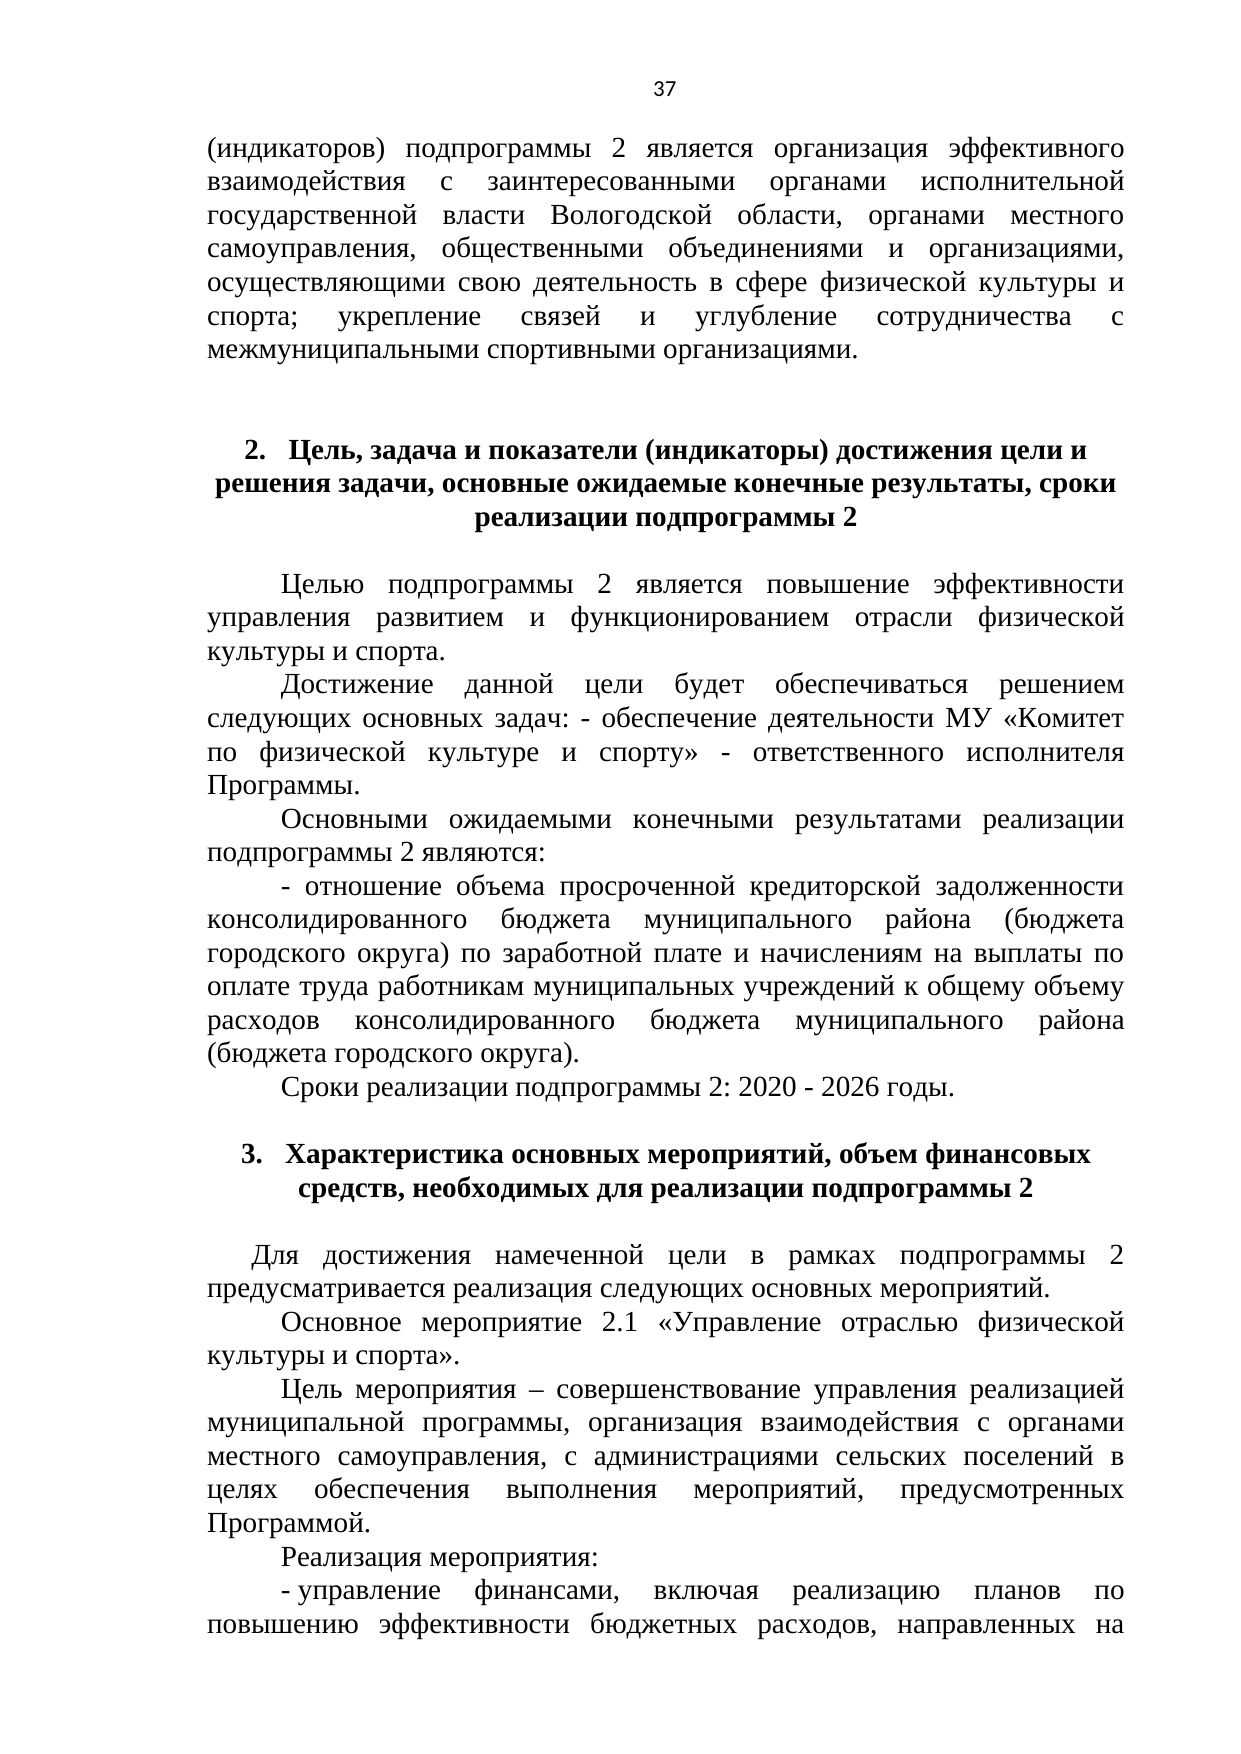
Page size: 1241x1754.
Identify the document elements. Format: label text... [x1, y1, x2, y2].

list Характеристика основных мероприятий, объем финансовых средств, необходимых для реализации подпрограммы 2 [207, 1136, 1125, 1203]
text Основное мероприятие 2.1 «Управление отраслью физической культуры и спорта». [207, 1304, 1125, 1371]
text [207, 130, 1125, 365]
text Целью подпрограммы 2 является повышение эффективности управления развитием и функционированием отрасли физической культуры и спорта. [207, 566, 1125, 667]
text Достижение данной цели будет обеспечиваться решением следующих основных задач: - обеспечение деятельности МУ «Комитет по физической культуре и спорту» - ответственного исполнителя Программы. [207, 667, 1125, 801]
text Для достижения намеченной цели в рамках подпрограммы 2 предусматривается реализация следующих основных мероприятий. [207, 1237, 1125, 1304]
text Основными ожидаемыми конечными результатами реализации подпрограммы 2 являются: [207, 801, 1125, 868]
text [207, 1572, 1125, 1639]
text Реализация мероприятия: [207, 1539, 1125, 1572]
text Сроки реализации подпрограммы 2: 2020 - 2026 годы. [207, 1069, 1125, 1103]
text Цель мероприятия – совершенствование управления реализацией муниципальной программы, организация взаимодействия с органами местного самоуправления, с администрациями сельских поселений в целях обеспечения выполнения мероприятий, предусмотренных Программой. [207, 1371, 1125, 1539]
text - отношение объема просроченной кредиторской задолженности консолидированного бюджета муниципального района (бюджета городского округа) по заработной плате и начислениям на выплаты по оплате труда работникам муниципальных учреждений к общему объему расходов консолидированного бюджета муниципального района (бюджета городского округа). [207, 868, 1125, 1069]
list Цель, задача и показатели (индикаторы) достижения цели и решения задачи, основные ожидаемые конечные результаты, сроки реализации подпрограммы 2 [207, 432, 1125, 532]
